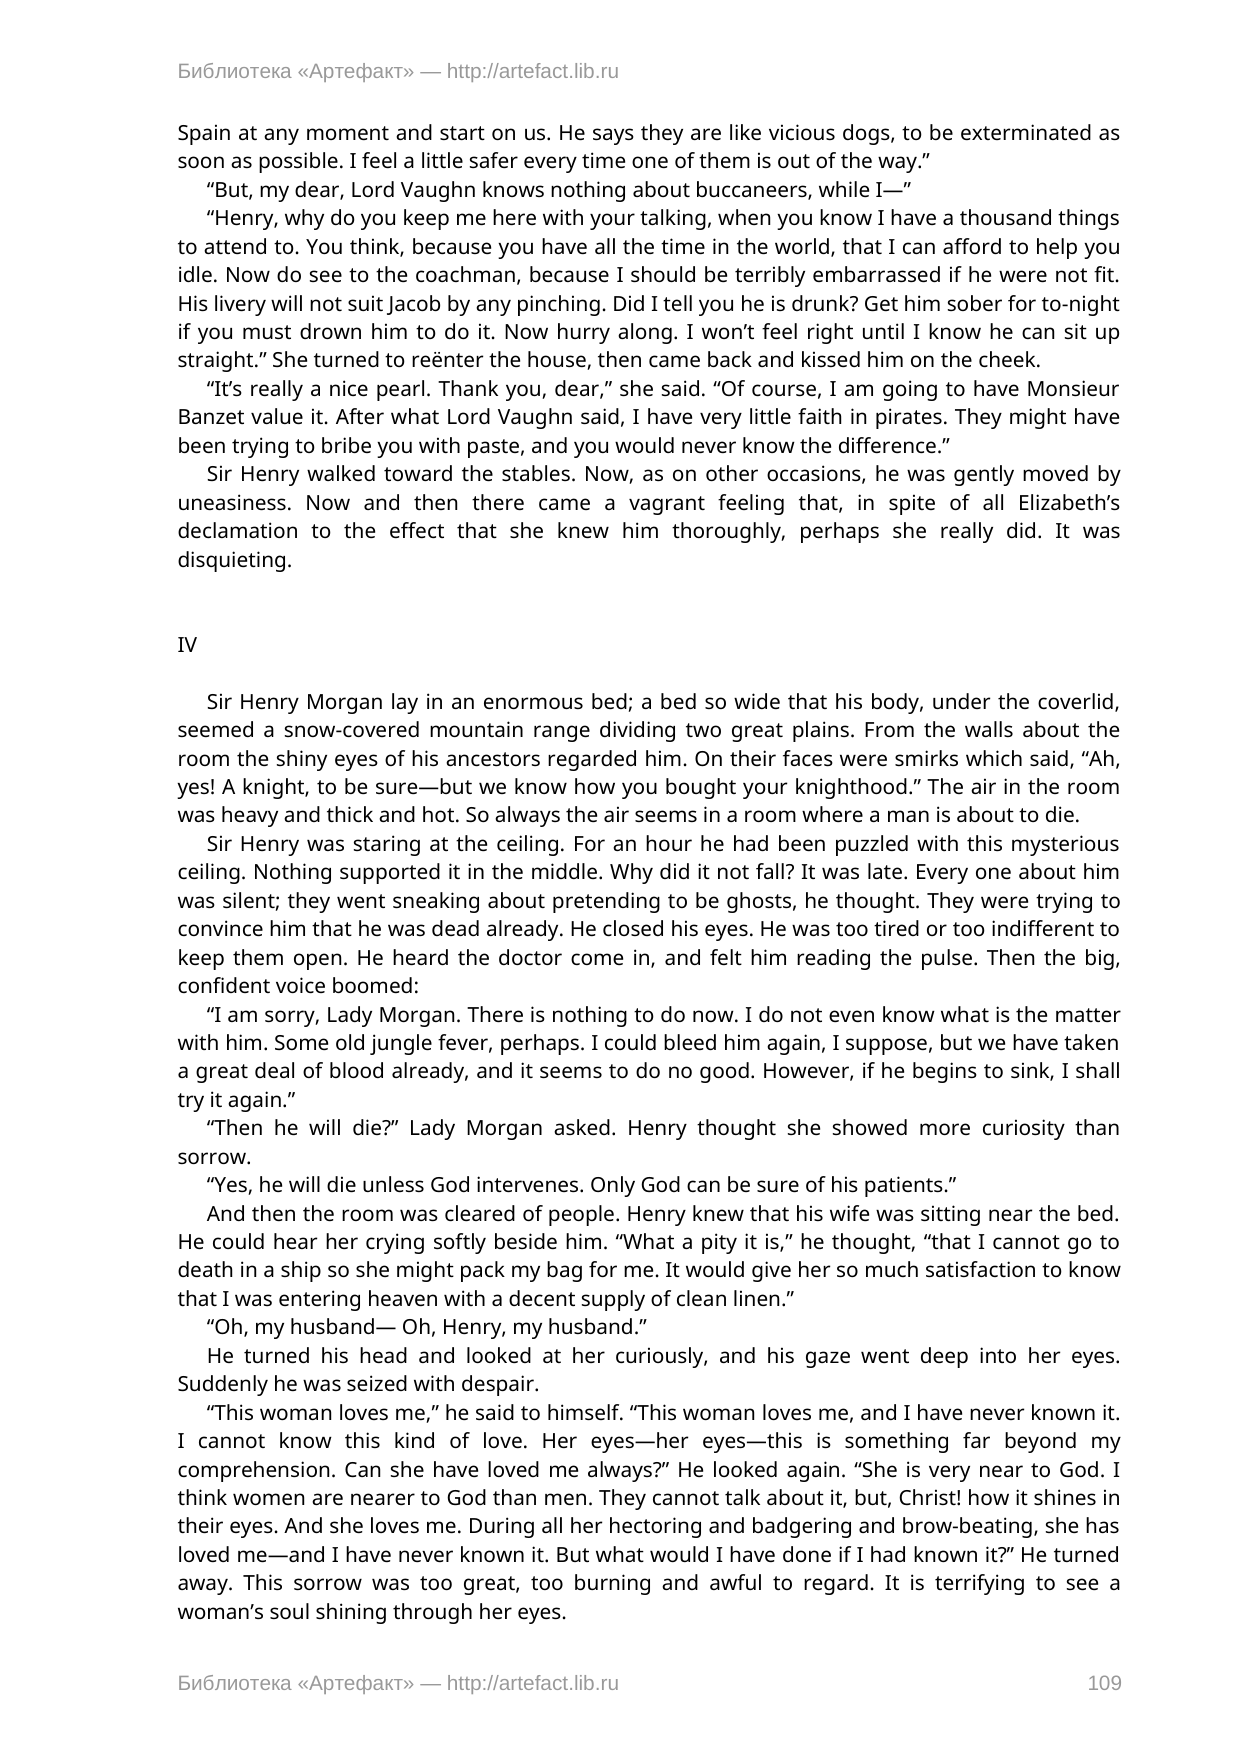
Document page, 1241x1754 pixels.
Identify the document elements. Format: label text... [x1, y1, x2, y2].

text Sir Henry Morgan lay in an enormous bed; a bed so wide that his body, under the coverlid, seemed a snow-covered mountain range dividing two great plains. From the walls about the room the shiny eyes of his ancestors regarded him. On their faces were smirks which said, “Ah, yes! A knight, to be sure—but we know how you bought your knighthood.” The air in the room was heavy and thick and hot. So always the air seems in a room where a man is about to die. [177, 687, 1122, 829]
text “Then he will die?” Lady Morgan asked. Henry thought she showed more curiosity than sorrow. [177, 1113, 1122, 1170]
text “I am sorry, Lady Morgan. There is nothing to do now. I do not even know what is the matter with him. Some old jungle fever, perhaps. I could bleed him again, I suppose, but we have taken a great deal of blood already, and it seems to do no good. However, if he begins to sink, I shall try it again.” [177, 1000, 1122, 1113]
text “But, my dear, Lord Vaughn knows nothing about buccaneers, while I—” [177, 175, 1122, 203]
text “It’s really a nice pearl. Thank you, dear,” she said. “Of course, I am going to have Monsieur Banzet value it. After what Lord Vaughn said, I have very little faith in pirates. They might have been trying to bribe you with paste, and you would never know the difference.” [177, 374, 1122, 459]
text And then the room was cleared of people. Henry knew that his wife was sitting near the bed. He could hear her crying softly beside him. “What a pity it is,” he thought, “that I cannot go to death in a ship so she might pack my bag for me. It would give her so much satisfaction to know that I was entering heaven with a decent supply of clean linen.” [177, 1199, 1122, 1312]
text He turned his head and looked at her curiously, and his gaze went deep into her eyes. Suddenly he was seized with despair. [177, 1341, 1122, 1398]
text “Henry, why do you keep me here with your talking, when you know I have a thousand things to attend to. You think, because you have all the time in the world, that I can afford to help you idle. Now do see to the coachman, because I should be terribly embarrassed if he were not fit. His livery will not suit Jacob by any pinching. Did I tell you he is drunk? Get him sober for to-night if you must drown him to do it. Now hurry along. I won’t feel right until I know he can sit up straight.” She turned to reënter the house, then came back and kissed him on the cheek. [177, 203, 1122, 374]
text Sir Henry was staring at the ceiling. For an hour he had been puzzled with this mysterious ceiling. Nothing supported it in the middle. Why did it not fall? It was late. Every one about him was silent; they went sneaking about pretending to be ghosts, he thought. They were trying to convince him that he was dead already. He closed his eyes. He was too tired or too indifferent to keep them open. He heard the doctor come in, and felt him reading the pulse. Then the big, confident voice boomed: [177, 829, 1122, 1000]
text “Yes, he will die unless God intervenes. Only God can be sure of his patients.” [177, 1170, 1122, 1199]
text Sir Henry walked toward the stables. Now, as on other occasions, he was gently moved by uneasiness. Now and then there came a vagrant feeling that, in spite of all Elizabeth’s declamation to the effect that she knew him thoroughly, perhaps she really did. It was disquieting. [177, 459, 1122, 573]
subtitle IV [177, 630, 1122, 658]
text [177, 118, 1122, 175]
text “Oh, my husband— Oh, Henry, my husband.” [177, 1312, 1122, 1341]
text “This woman loves me,” he said to himself. “This woman loves me, and I have never known it. I cannot know this kind of love. Her eyes—her eyes—this is something far beyond my comprehension. Can she have loved me always?” He looked again. “She is very near to God. I think women are nearer to God than men. They cannot talk about it, but, Christ! how it shines in their eyes. And she loves me. During all her hectoring and badgering and brow-beating, she has loved me—and I have never known it. But what would I have done if I had known it?” He turned away. This sorrow was too great, too burning and awful to regard. It is terrifying to see a woman’s soul shining through her eyes. [177, 1398, 1122, 1625]
